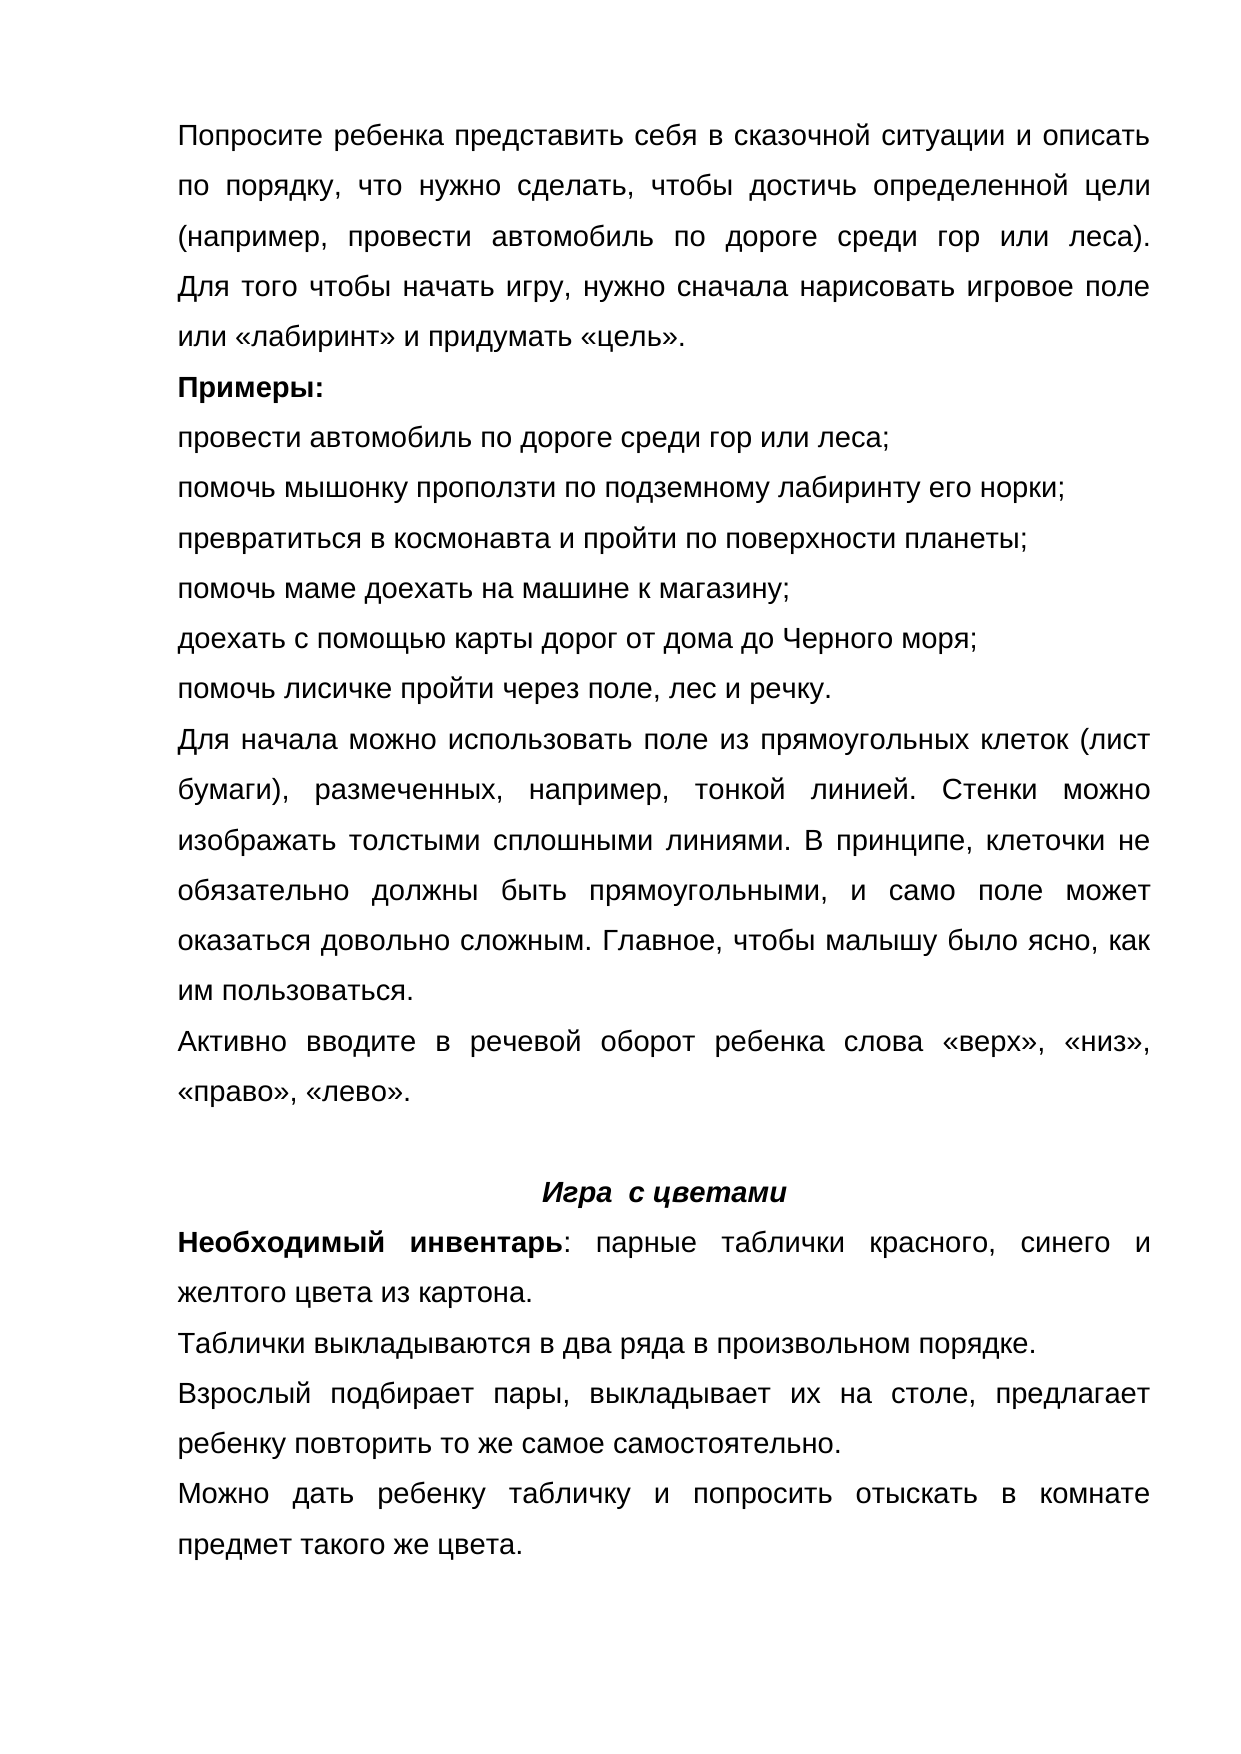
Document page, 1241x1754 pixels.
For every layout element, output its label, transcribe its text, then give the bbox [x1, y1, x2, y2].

text Попросите ребенка представить себя в сказочной ситуации и описать по порядку, что нужно сделать, чтобы достичь определенной цели (например, провести автомобиль по дороге среди гор или леса). Для того чтобы начать игру, нужно сначала нарисовать игровое поле или «лабиринт» и придумать «цель». [177, 118, 1152, 353]
text провести автомобиль по дороге среди гор или леса; [177, 420, 1152, 453]
text Взрослый подбирает пары, выкладывает их на столе, предлагает ребенку повторить то же самое самостоятельно. [177, 1376, 1152, 1460]
text Игра с цветами [177, 1175, 1152, 1208]
text помочь лисичке пройти через поле, лес и речку. [177, 672, 1152, 705]
text помочь мышонку проползти по подземному лабиринту его норки; [177, 470, 1152, 504]
text Необходимый инвентарь: парные таблички красного, синего и желтого цвета из картона. [177, 1225, 1152, 1309]
text превратиться в космонавта и пройти по поверхности планеты; [177, 521, 1152, 554]
text помочь маме доехать на машине к магазину; [177, 571, 1152, 604]
text Активно вводите в речевой оборот ребенка слова «верх», «низ», «право», «лево». [177, 1024, 1152, 1108]
text Таблички выкладываются в два ряда в произвольном порядке. [177, 1326, 1152, 1359]
text Примеры: [177, 370, 1152, 403]
text Для начала можно использовать поле из прямоугольных клеток (лист бумаги), размеченных, например, тонкой линией. Стенки можно изображать толстыми сплошными линиями. В принципе, клеточки не обязательно должны быть прямоугольными, и само поле может оказаться довольно сложным. Главное, чтобы малышу было ясно, как им пользоваться. [177, 722, 1152, 1007]
text Можно дать ребенку табличку и попросить отыскать в комнате предмет такого же цвета. [177, 1477, 1152, 1560]
text доехать с помощью карты дорог от дома до Черного моря; [177, 621, 1152, 655]
